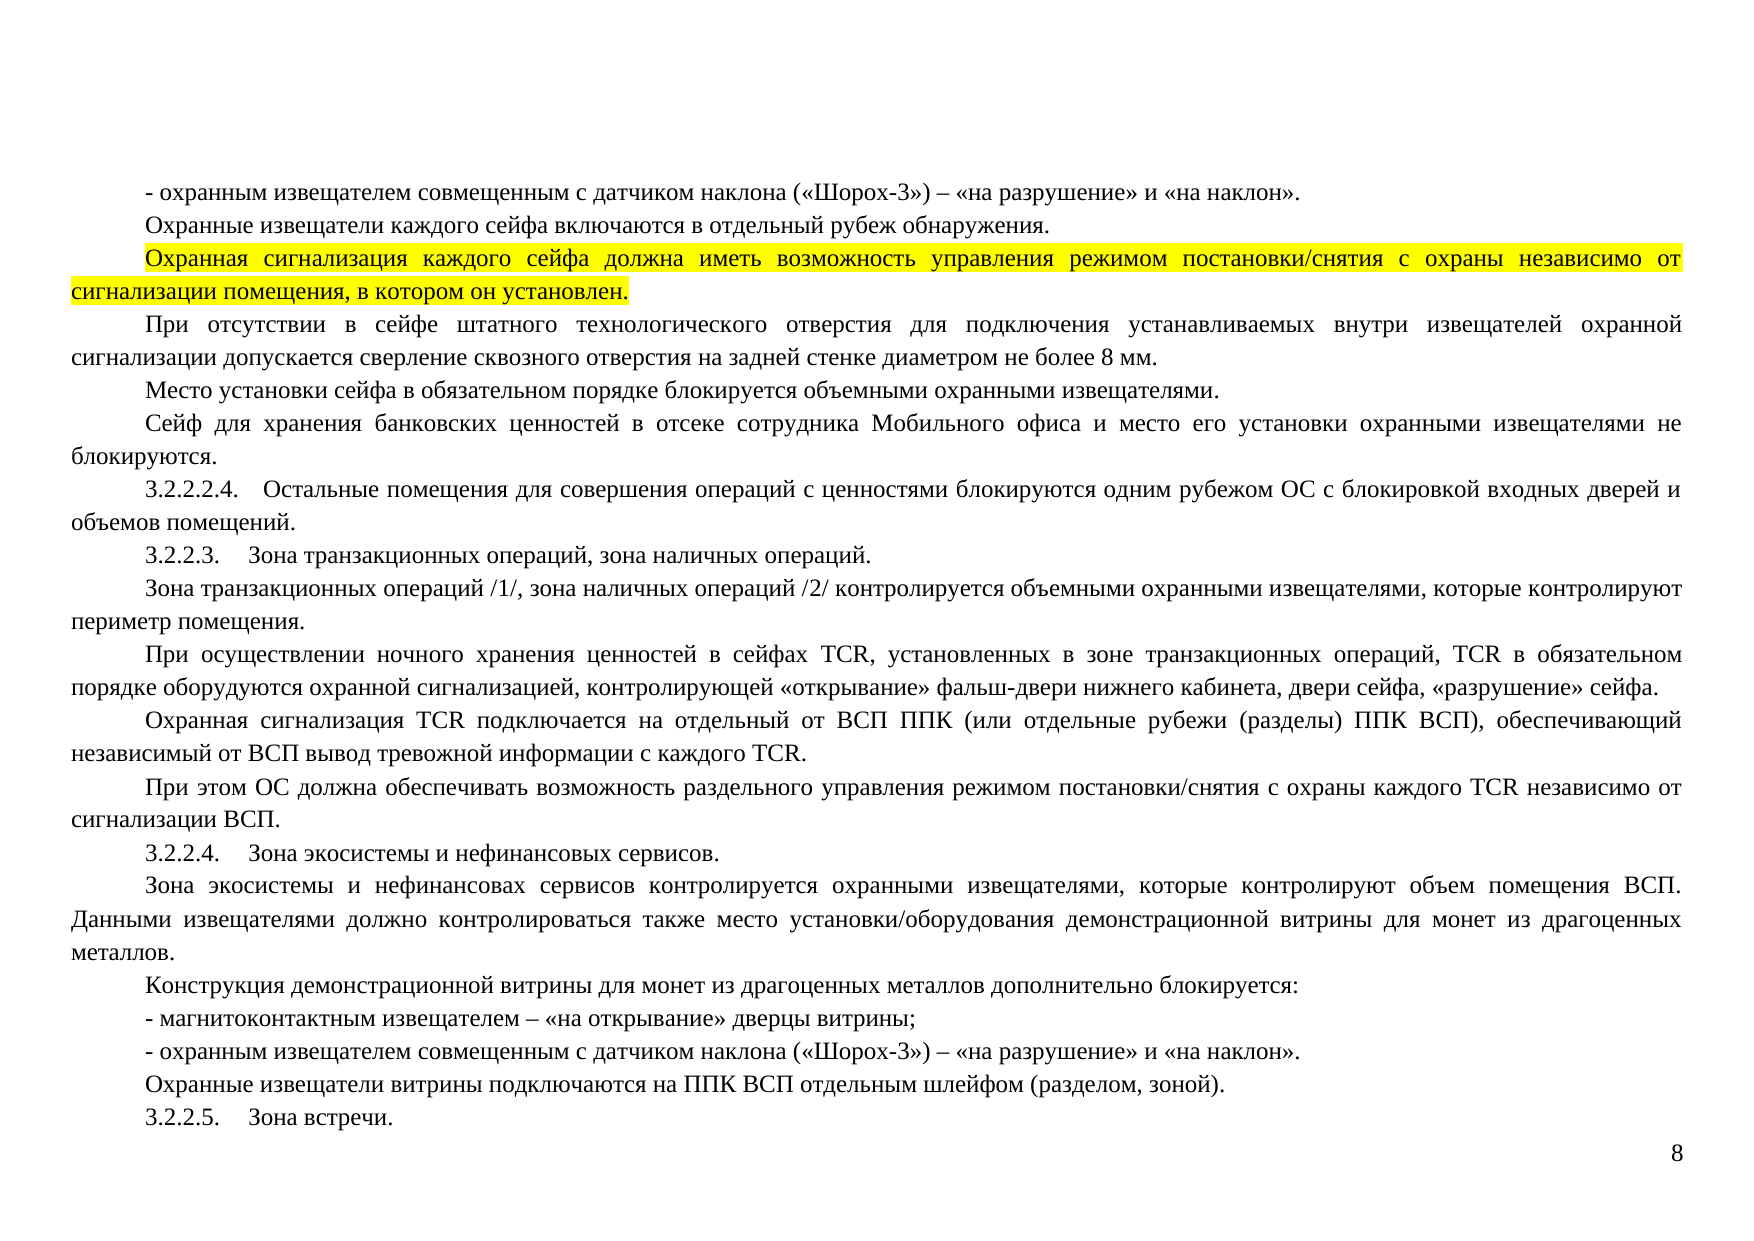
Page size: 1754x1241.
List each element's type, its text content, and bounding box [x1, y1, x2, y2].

list Место установки сейфа в обязательном порядке блокируется объемными охранными извещателями. [71, 375, 1683, 404]
list Остальные помещения для совершения операций с ценностями блокируются одним рубежом ОС с блокировкой входных дверей и объемов помещений. [71, 474, 1683, 536]
list При отсутствии в сейфе штатного технологического отверстия для подключения устанавливаемых внутри извещателей охранной сигнализации допускается сверление сквозного отверстия на задней стенке диаметром не более 8 мм. [71, 309, 1683, 371]
list При осуществлении ночного хранения ценностей в сейфах TCR, установленных в зоне транзакционных операций, TCR в обязательном порядке оборудуются охранной сигнализацией, контролирующей «открывание» фальш-двери нижнего кабинета, двери сейфа, «разрушение» сейфа. [71, 639, 1683, 701]
list Охранная сигнализация TCR подключается на отдельный от ВСП ППК (или отдельные рубежи (разделы) ППК ВСП), обеспечивающий независимый от ВСП вывод тревожной информации с каждого TCR. [71, 706, 1683, 767]
subtitle Зона транзакционных операций, зона наличных операций. [71, 540, 1683, 569]
list - охранным извещателем совмещенным с датчиком наклона («Шорох-3») – «на разрушение» и «на наклон». [71, 177, 1683, 206]
list Конструкция демонстрационной витрины для монет из драгоценных металлов дополнительно блокируется: [71, 970, 1683, 998]
list Охранные извещатели каждого сейфа включаются в отдельный рубеж обнаружения. [71, 210, 1683, 239]
list - магнитоконтактным извещателем – «на открывание» дверцы витрины; [71, 1003, 1683, 1031]
list Охранная сигнализация каждого сейфа должна иметь возможность управления режимом постановки/снятия с охраны независимо от сигнализации помещения, в котором он установлен. [71, 243, 1683, 305]
list Зона экосистемы и нефинансовах сервисов контролируется охранными извещателями, которые контролируют объем помещения ВСП. Данными извещателями должно контролироваться также место установки/оборудования демонстрационной витрины для монет из драгоценных металлов. [71, 871, 1683, 965]
list Охранные извещатели витрины подключаются на ППК ВСП отдельным шлейфом (разделом, зоной). [71, 1069, 1683, 1097]
list - охранным извещателем совмещенным с датчиком наклона («Шорох-3») – «на разрушение» и «на наклон». [71, 1036, 1683, 1064]
list Сейф для хранения банковских ценностей в отсеке сотрудника Мобильного офиса и место его установки охранными извещателями не блокируются. [71, 408, 1683, 470]
list Зона транзакционных операций /1/, зона наличных операций /2/ контролируется объемными охранными извещателями, которые контролируют периметр помещения. [71, 573, 1683, 635]
subtitle Зона экосистемы и нефинансовых сервисов. [71, 838, 1683, 866]
subtitle Зона встречи. [71, 1102, 1683, 1131]
list При этом ОС должна обеспечивать возможность раздельного управления режимом постановки/снятия с охраны каждого TCR независимо от сигнализации ВСП. [71, 772, 1683, 833]
